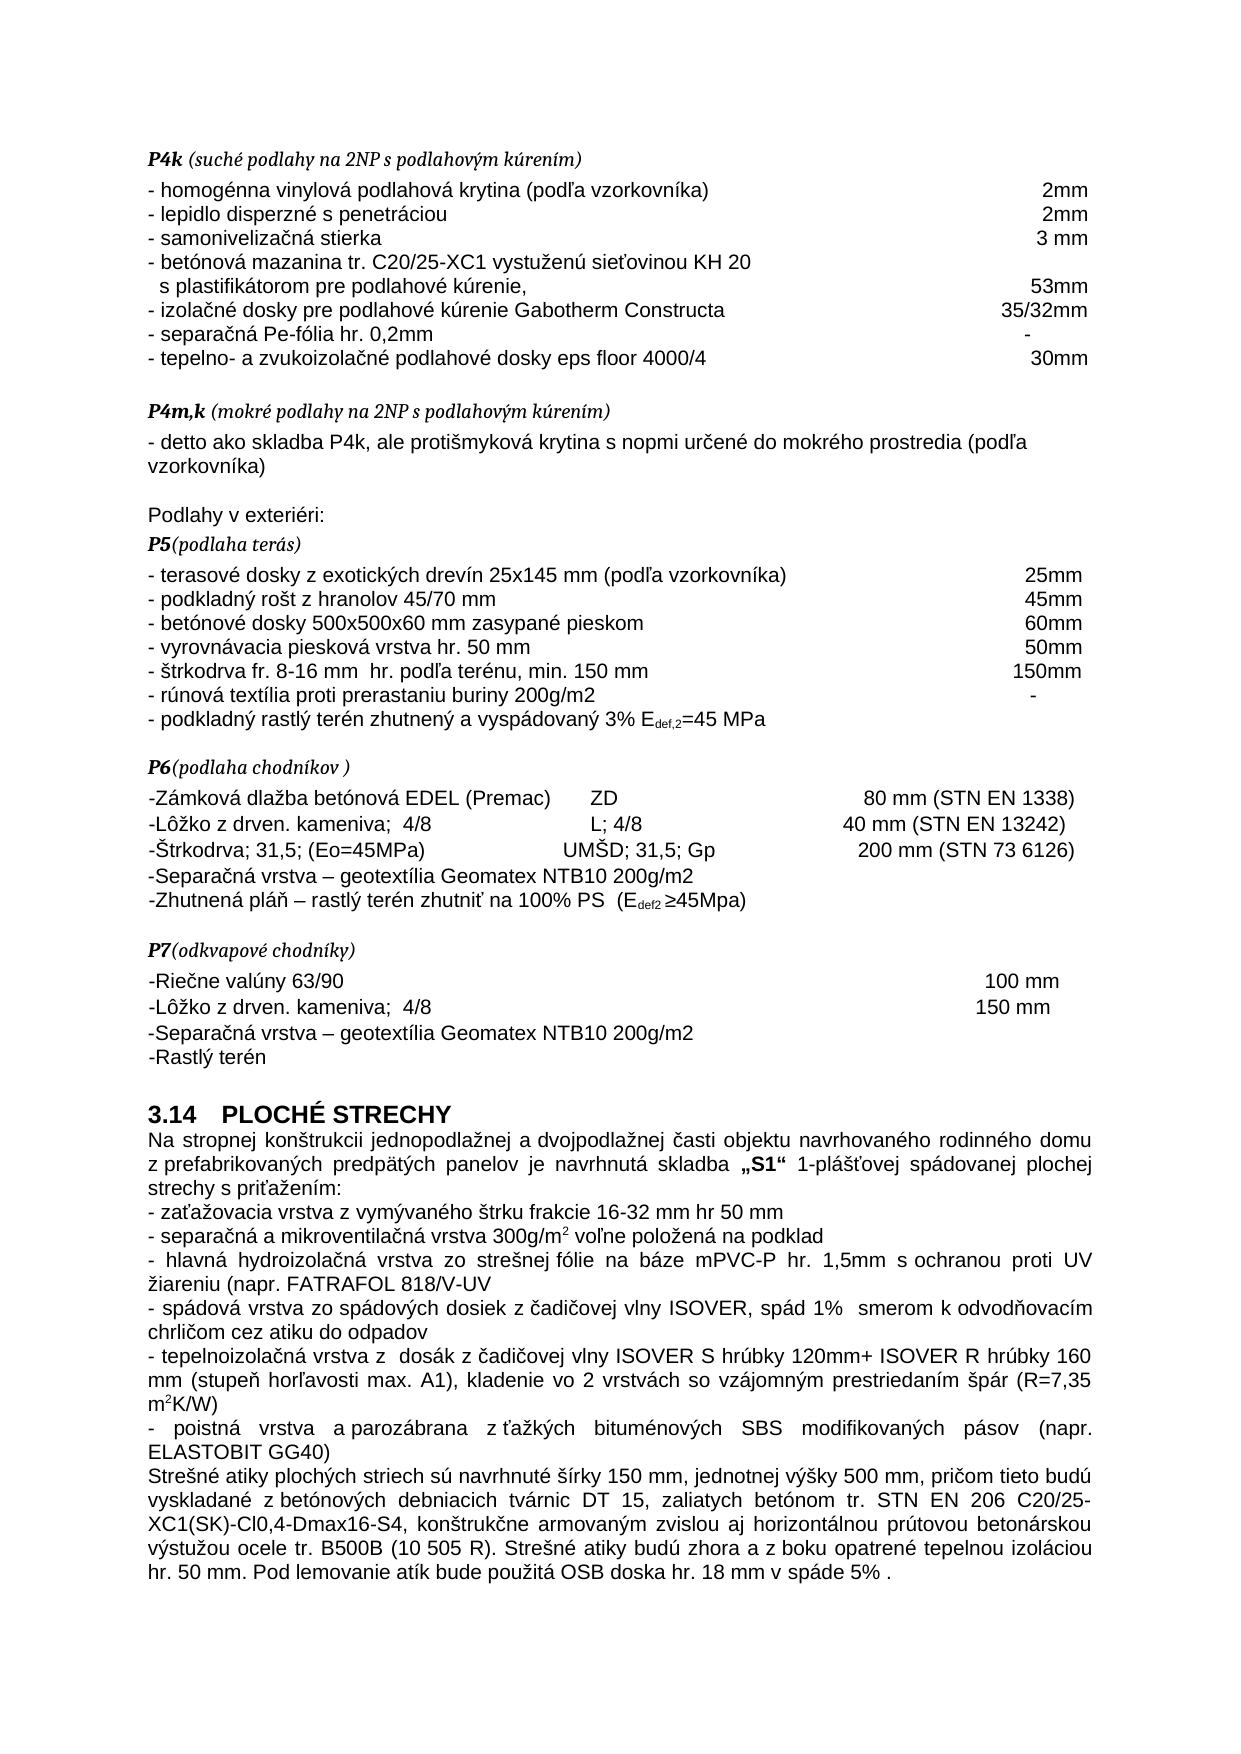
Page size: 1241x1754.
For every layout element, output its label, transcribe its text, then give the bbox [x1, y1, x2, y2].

text - tepelno- a zvukoizolačné podlahové dosky eps floor 4000/4 30mm [148, 346, 1093, 369]
text - hlavná hydroizolačná vrstva zo strešnej fólie na báze mPVC-P hr. 1,5mm s ochranou proti UV žiareniu (napr. FATRAFOL 818/V-UV [148, 1248, 1093, 1296]
text - Separačná vrstva – geotextília Geomatex NTB10 200g/m2 [148, 1021, 1093, 1045]
subtitle P7(odkvapové chodníky) [148, 939, 1093, 963]
text - štrkodrva fr. 8-16 mm hr. podľa terénu, min. 150 mm 150mm [148, 659, 1093, 683]
text - rúnová textília proti prerastaniu buriny 200g/m2 - [148, 683, 1093, 707]
subtitle P6(podlaha chodníkov ) [148, 756, 1093, 780]
text - izolačné dosky pre podlahové kúrenie Gabotherm Constructa 35/32mm [148, 298, 1093, 322]
text - detto ako skladba P4k, ale protišmyková krytina s nopmi určené do mokrého prostredia (podľa vzorkovníka) [148, 430, 1093, 478]
text - homogénna vinylová podlahová krytina (podľa vzorkovníka) 2mm [148, 178, 1093, 202]
text - zaťažovacia vrstva z vymývaného štrku frakcie 16-32 mm hr 50 mm [148, 1200, 1093, 1224]
text -Zhutnená pláň – rastlý terén zhutniť na 100% PS (Edef2 ≥45Mpa) [148, 888, 1093, 912]
text -Riečne valúny 63/90 100 mm [148, 969, 1093, 993]
text - samonivelizačná stierka 3 mm [148, 226, 1093, 250]
text - Separačná vrstva – geotextília Geomatex NTB10 200g/m2 [148, 864, 1093, 888]
subtitle P4m,k (mokré podlahy na 2NP s podlahovým kúrením) [148, 400, 1093, 424]
subtitle P4k (suché podlahy na 2NP s podlahovým kúrením) [148, 148, 1093, 172]
text - vyrovnávacia piesková vrstva hr. 50 mm 50mm [148, 635, 1093, 659]
text - tepelnoizolačná vrstva z dosák z čadičovej vlny ISOVER S hrúbky 120mm+ ISOVER R hrúbky 160 mm (stupeň horľavosti max. A1), kladenie vo 2 vrstvách so vzájomným prestriedaním špár (R=7,35 m2K/W) [148, 1344, 1093, 1416]
text - lepidlo disperzné s penetráciou 2mm [148, 202, 1093, 226]
subtitle P5(podlaha terás) [148, 533, 1093, 557]
text Strešné atiky plochých striech sú navrhnuté šírky 150 mm, jednotnej výšky 500 mm, pričom tieto budú vyskladané z betónových debniacich tvárnic DT 15, zaliatych betónom tr. STN EN 206 C20/25-XC1(SK)-Cl0,4-Dmax16-S4, konštrukčne armovaným zvislou aj horizontálnou prútovou betonárskou výstužou ocele tr. B500B (10 505 R). Strešné atiky budú zhora a z boku opatrené tepelnou izoláciou hr. 50 mm. Pod lemovanie atík bude použitá OSB doska hr. 18 mm v spáde 5% . [148, 1464, 1093, 1583]
text Na stropnej konštrukcii jednopodlažnej a dvojpodlažnej časti objektu navrhovaného rodinného domu z prefabrikovaných predpätých panelov je navrhnutá skladba „S1“ 1-plášťovej spádovanej plochej strechy s priťažením: [148, 1128, 1093, 1200]
text - betónová mazanina tr. C20/25-XC1 vystuženú sieťovinou KH 20 [148, 250, 1093, 274]
text -Štrkodrva; 31,5; (Eo=45MPa) UMŠD; 31,5; Gp 200 mm (STN 73 6126) [148, 838, 1093, 862]
subtitle Podlahy v exteriéri: [148, 503, 1093, 527]
text - poistná vrstva a parozábrana z ťažkých bituménových SBS modifikovaných pásov (napr. ELASTOBIT GG40) [148, 1416, 1093, 1464]
text 3.14 PLOCHÉ STRECHY [148, 1099, 1093, 1128]
text - spádová vrstva zo spádových dosiek z čadičovej vlny ISOVER, spád 1% smerom k odvodňovacím chrličom cez atiku do odpadov [148, 1296, 1093, 1344]
text - podkladný rošt z hranolov 45/70 mm 45mm [148, 587, 1093, 611]
text -Zámková dlažba betónová EDEL (Premac) ZD 80 mm (STN EN 1338) [148, 786, 1093, 810]
text -Rastlý terén [148, 1045, 1093, 1069]
text - betónové dosky 500x500x60 mm zasypané pieskom 60mm [148, 611, 1093, 635]
text -Lôžko z drven. kameniva; 4/8 150 mm [148, 995, 1093, 1019]
text s plastifikátorom pre podlahové kúrenie, 53mm [148, 274, 1093, 298]
text - terasové dosky z exotických drevín 25x145 mm (podľa vzorkovníka) 25mm [148, 563, 1093, 587]
text -Lôžko z drven. kameniva; 4/8 L; 4/8 40 mm (STN EN 13242) [148, 812, 1093, 836]
text - separačná a mikroventilačná vrstva 300g/m2 voľne položená na podklad [148, 1224, 1093, 1248]
text - podkladný rastlý terén zhutnený a vyspádovaný 3% Edef,2=45 MPa [148, 707, 1093, 731]
text - separačná Pe-fólia hr. 0,2mm - [148, 322, 1093, 346]
